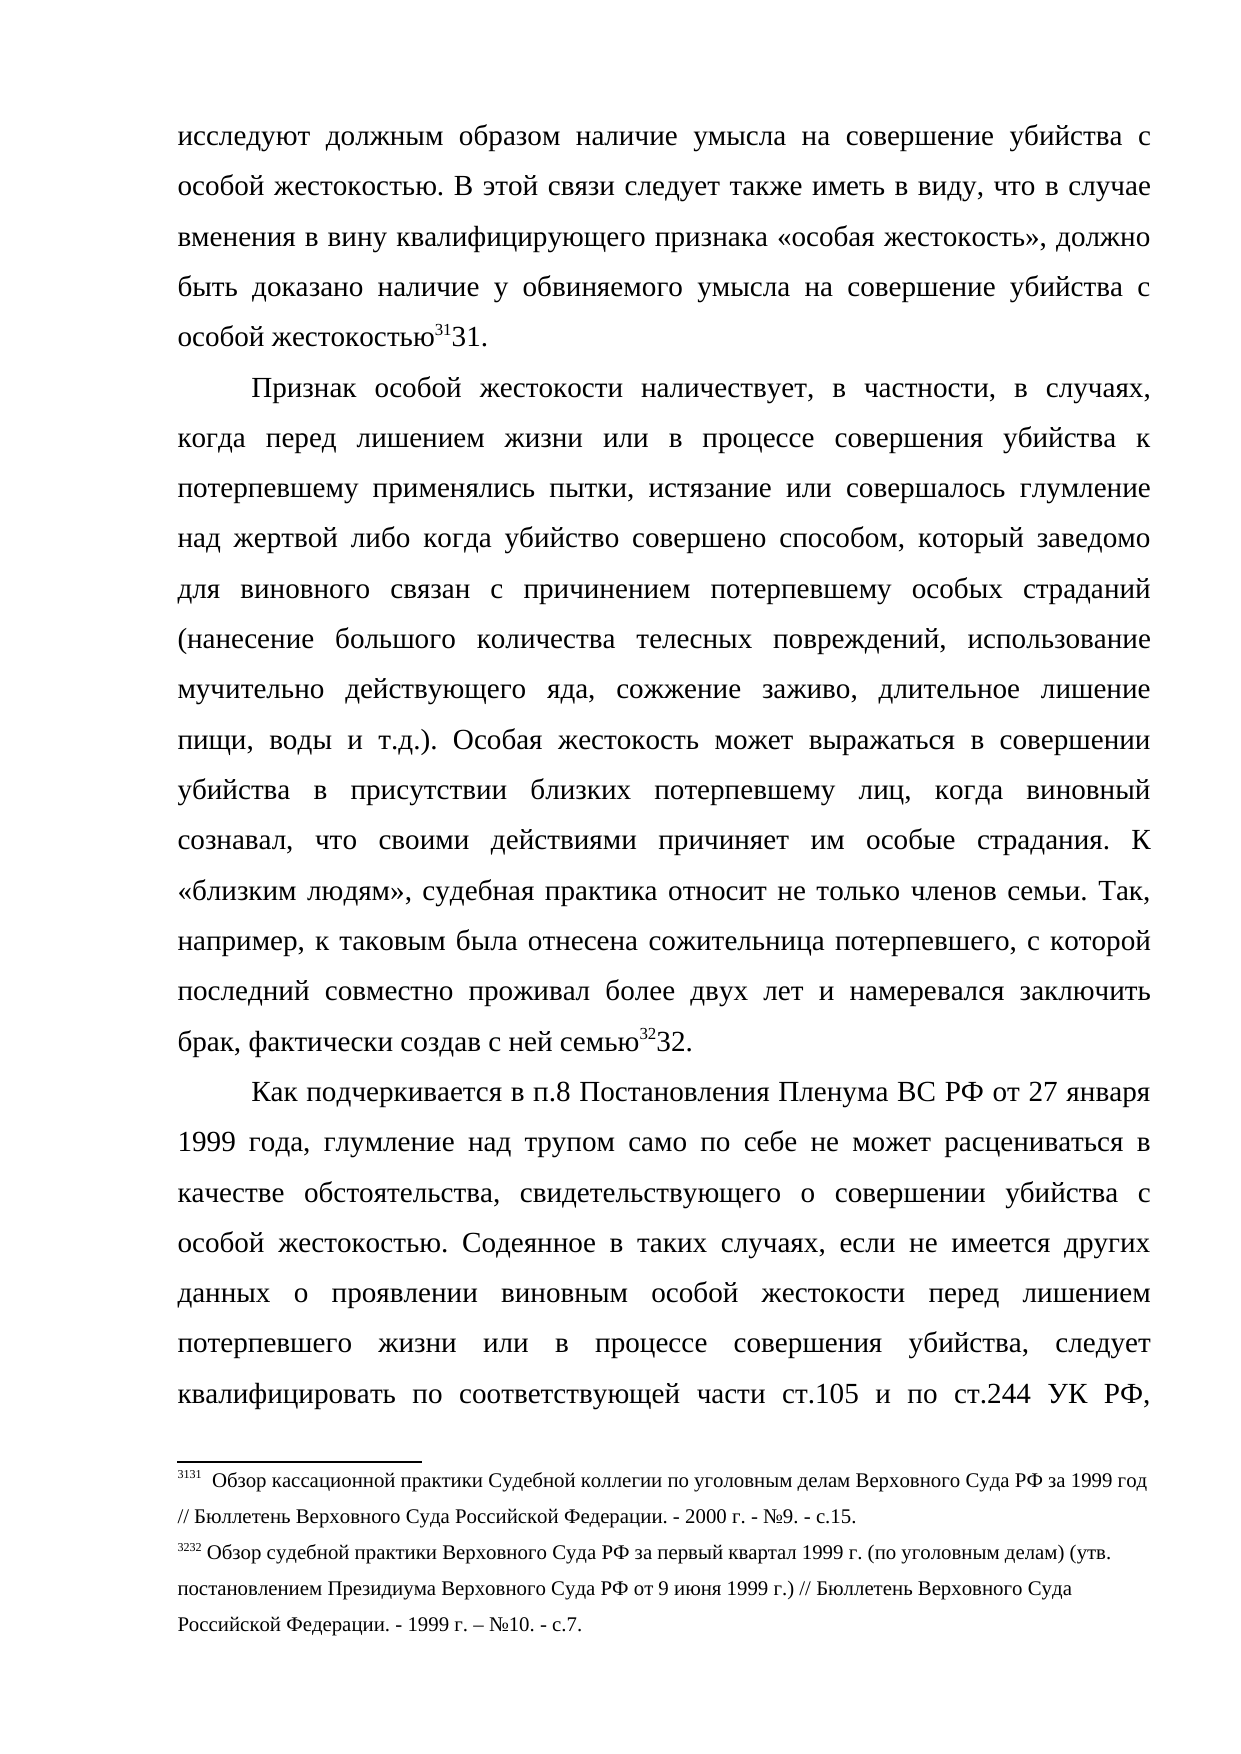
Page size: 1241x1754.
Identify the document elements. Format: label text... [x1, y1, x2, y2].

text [177, 1074, 1152, 1409]
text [177, 118, 1152, 353]
text Признак особой жестокости наличествует, в частности, в случаях, когда перед лишением жизни или в процессе совершения убийства к потерпевшему применялись пытки, истязание или совершалось глумление над жертвой либо когда убийство совершено способом, который заведомо для виновного связан с причинением потерпевшему особых страданий (нанесение большого количества телесных повреждений, использование мучительно действующего яда, сожжение заживо, длительное лишение пищи, воды и т.д.). Особая жестокость может выражаться в совершении убийства в присутствии близких потерпевшему лиц, когда виновный сознавал, что своими действиями причиняет им особые страдания. К «близким людям», судебная практика относит не только членов семьи. Так, например, к таковым была отнесена сожительница потерпевшего, с которой последний совместно проживал более двух лет и намеревался заключить брак, фактически создав с ней семью32. [177, 370, 1152, 1057]
